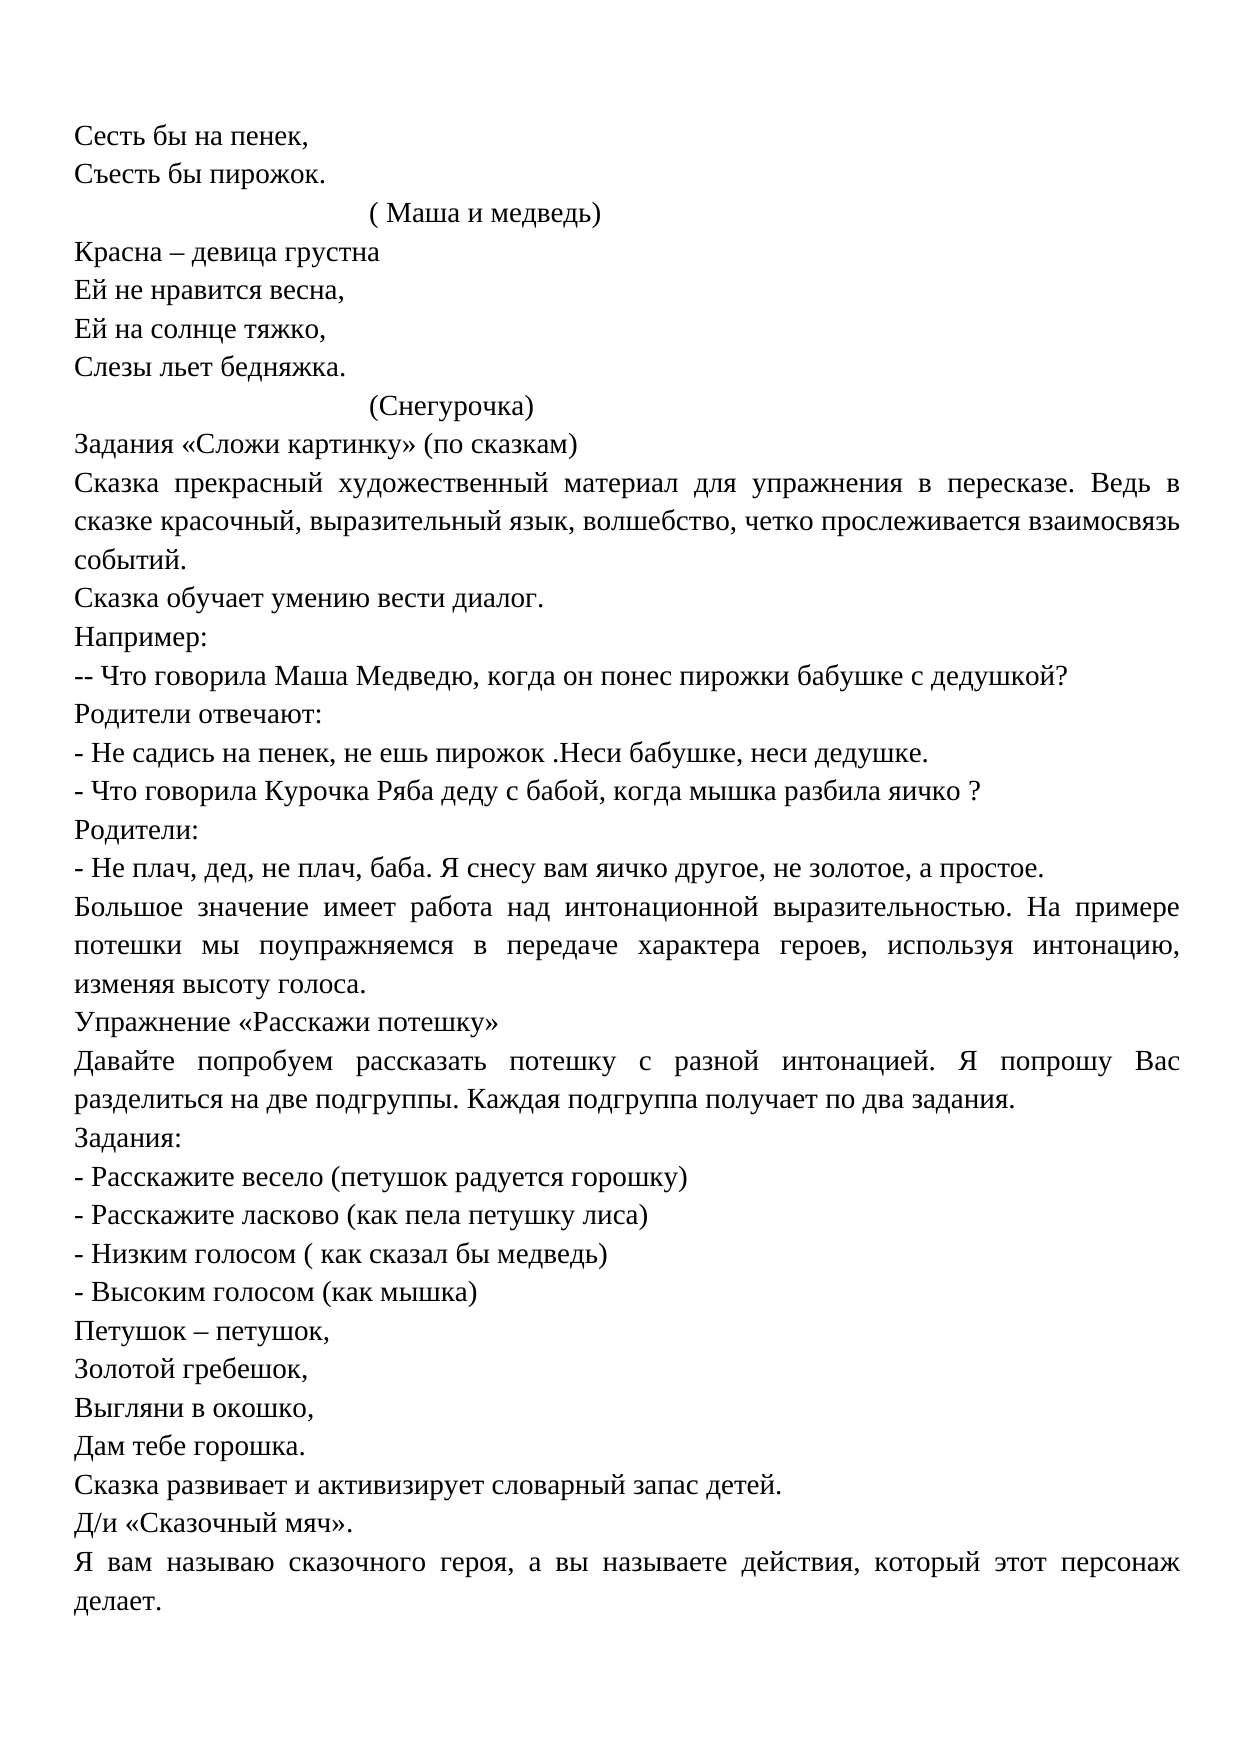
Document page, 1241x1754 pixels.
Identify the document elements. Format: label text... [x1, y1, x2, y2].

text Ей на солнце тяжко, [74, 311, 1181, 344]
text Золотой гребешок, [74, 1351, 1181, 1385]
text Красна – девица грустна [74, 234, 1181, 267]
text Родители отвечают: [74, 696, 1181, 730]
text Слезы льет бедняжка. [74, 349, 1181, 383]
text Сказка развивает и активизирует словарный запас детей. [74, 1467, 1181, 1501]
text Задания: [74, 1120, 1181, 1154]
text Сказка обучает умению вести диалог. [74, 581, 1181, 614]
text Упражнение «Расскажи потешку» [74, 1004, 1181, 1038]
text -- Что говорила Маша Медведю, когда он понес пирожки бабушке с дедушкой? [74, 658, 1181, 691]
text ( Маша и медведь) [74, 195, 1181, 229]
text Выгляни в окошко, [74, 1390, 1181, 1423]
text - Высоким голосом (как мышка) [74, 1274, 1181, 1308]
text Я вам называю сказочного героя, а вы называете действия, который этот персонаж делает. [74, 1544, 1181, 1616]
text - Расскажите ласково (как пела петушку лиса) [74, 1197, 1181, 1231]
text Сказка прекрасный художественный материал для упражнения в пересказе. Ведь в сказке красочный, выразительный язык, волшебство, четко прослеживается взаимосвязь событий. [74, 465, 1181, 576]
text Дам тебе горошка. [74, 1428, 1181, 1462]
text Например: [74, 619, 1181, 653]
text - Что говорила Курочка Ряба деду с бабой, когда мышка разбила яичко ? [74, 773, 1181, 807]
text Д/и «Сказочный мяч». [74, 1506, 1181, 1539]
text - Не плач, дед, не плач, баба. Я снесу вам яичко другое, не золотое, а простое. [74, 850, 1181, 884]
text (Снегурочка) [74, 388, 1181, 421]
text Петушок – петушок, [74, 1313, 1181, 1346]
text Задания «Сложи картинку» (по сказкам) [74, 426, 1181, 460]
text Давайте попробуем рассказать потешку с разной интонацией. Я попрошу Вас разделиться на две подгруппы. Каждая подгруппа получает по два задания. [74, 1043, 1181, 1115]
text - Низким голосом ( как сказал бы медведь) [74, 1236, 1181, 1269]
text Родители: [74, 812, 1181, 845]
text Съесть бы пирожок. [74, 157, 1181, 190]
text Сесть бы на пенек, [74, 118, 1181, 152]
text Ей не нравится весна, [74, 272, 1181, 306]
text - Не садись на пенек, не ешь пирожок .Неси бабушке, неси дедушке. [74, 735, 1181, 768]
text Большое значение имеет работа над интонационной выразительностью. На примере потешки мы поупражняемся в передаче характера героев, используя интонацию, изменяя высоту голоса. [74, 889, 1181, 999]
text - Расскажите весело (петушок радуется горошку) [74, 1159, 1181, 1192]
